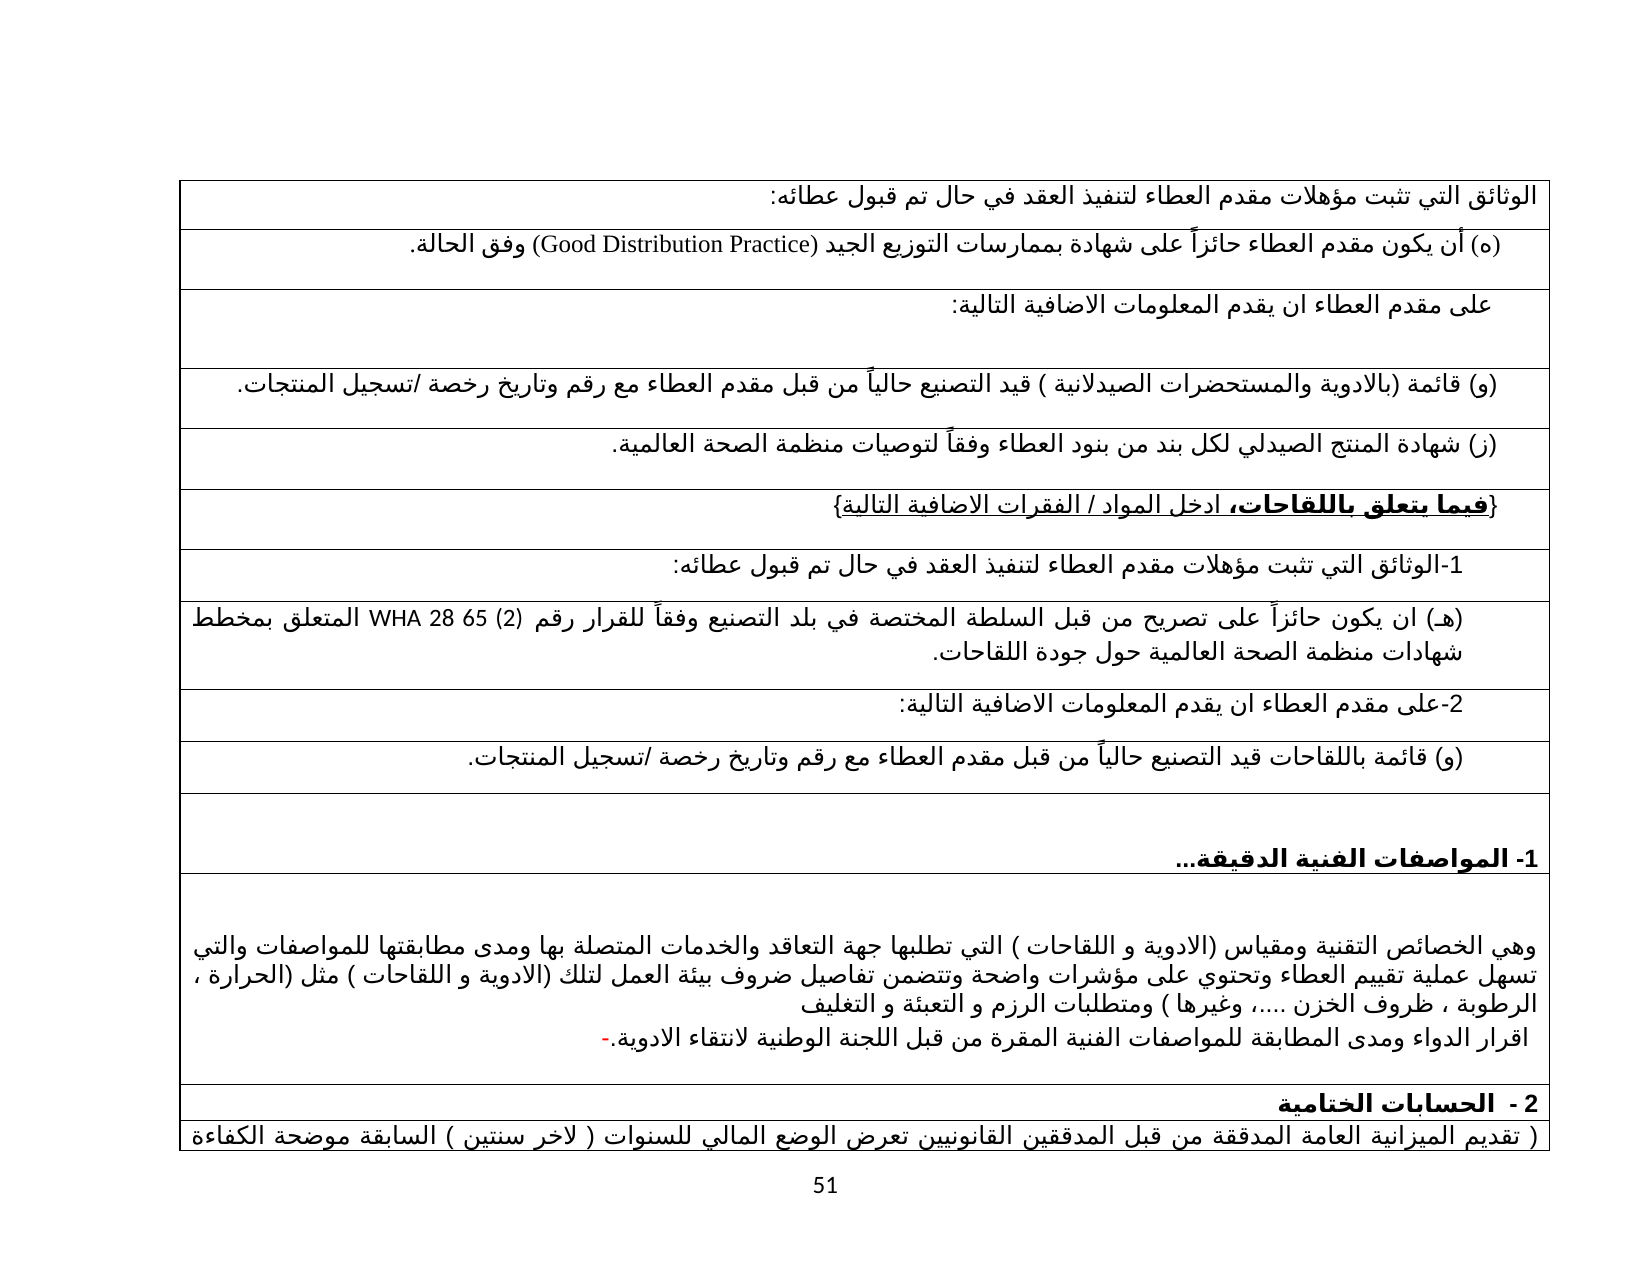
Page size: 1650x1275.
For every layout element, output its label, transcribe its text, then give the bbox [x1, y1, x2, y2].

table_cell على مقدم العطاء ان يقدم المعلومات الاضافية التالية: [181, 290, 1549, 368]
table_cell (و) قائمة باللقاحات قيد التصنيع حالياً من قبل مقدم العطاء مع رقم وتاريخ رخصة /تسجيل المنتجات. [181, 742, 1549, 793]
table_cell الوثائق التي تثبت مؤهلات مقدم العطاء لتنفيذ العقد في حال تم قبول عطائه: [181, 181, 1549, 228]
table_cell 2 - الحسابات الختامية [181, 1085, 1549, 1120]
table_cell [181, 1121, 1549, 1150]
table_cell (ه) أن يكون مقدم العطاء حائزاً على شهادة بممارسات التوزيع الجيد (Good Distribution Practice) وفق الحالة. [181, 230, 1549, 289]
table_cell 1- المواصفات الفنية الدقيقة... [181, 794, 1549, 873]
table_cell {فيما يتعلق باللقاحات، ادخل المواد / الفقرات الاضافية التالية} [181, 490, 1549, 549]
table_cell 1-الوثائق التي تثبت مؤهلات مقدم العطاء لتنفيذ العقد في حال تم قبول عطائه: [181, 550, 1549, 601]
table_cell (هـ) ان يكون حائزاً على تصريح من قبل السلطة المختصة في بلد التصنيع وفقاً للقرار رقم WHA 28 65 (2) المتعلق بمخطط شهادات منظمة الصحة العالمية حول جودة اللقاحات. [181, 602, 1549, 688]
table_cell 2-على مقدم العطاء ان يقدم المعلومات الاضافية التالية: [181, 690, 1549, 741]
table_cell وهي الخصائص التقنية ومقياس (الادوية و اللقاحات ) التي تطلبها جهة التعاقد والخدمات المتصلة بها ومدى مطابقتها للمواصفات والتي تسهل عملية تقييم العطاء وتحتوي على مؤشرات واضحة وتتضمن تفاصيل ضروف بيئة العمل لتلك (الادوية و اللقاحات ) مثل (الحرارة ، الرطوبة ، ظروف الخزن ....، وغيرها ) ومتطلبات الرزم و التعبئة و التغليف اقرار الدواء ومدى المطابقة للمواصفات الفنية المقرة من قبل اللجنة الوطنية لانتقاء الادوية.- [181, 874, 1549, 1083]
table_cell (و) قائمة (بالادوية والمستحضرات الصيدلانية ) قيد التصنيع حالياً من قبل مقدم العطاء مع رقم وتاريخ رخصة /تسجيل المنتجات. [181, 369, 1549, 428]
table_cell (ز) شهادة المنتج الصيدلي لكل بند من بنود العطاء وفقاً لتوصيات منظمة الصحة العالمية. [181, 429, 1549, 488]
